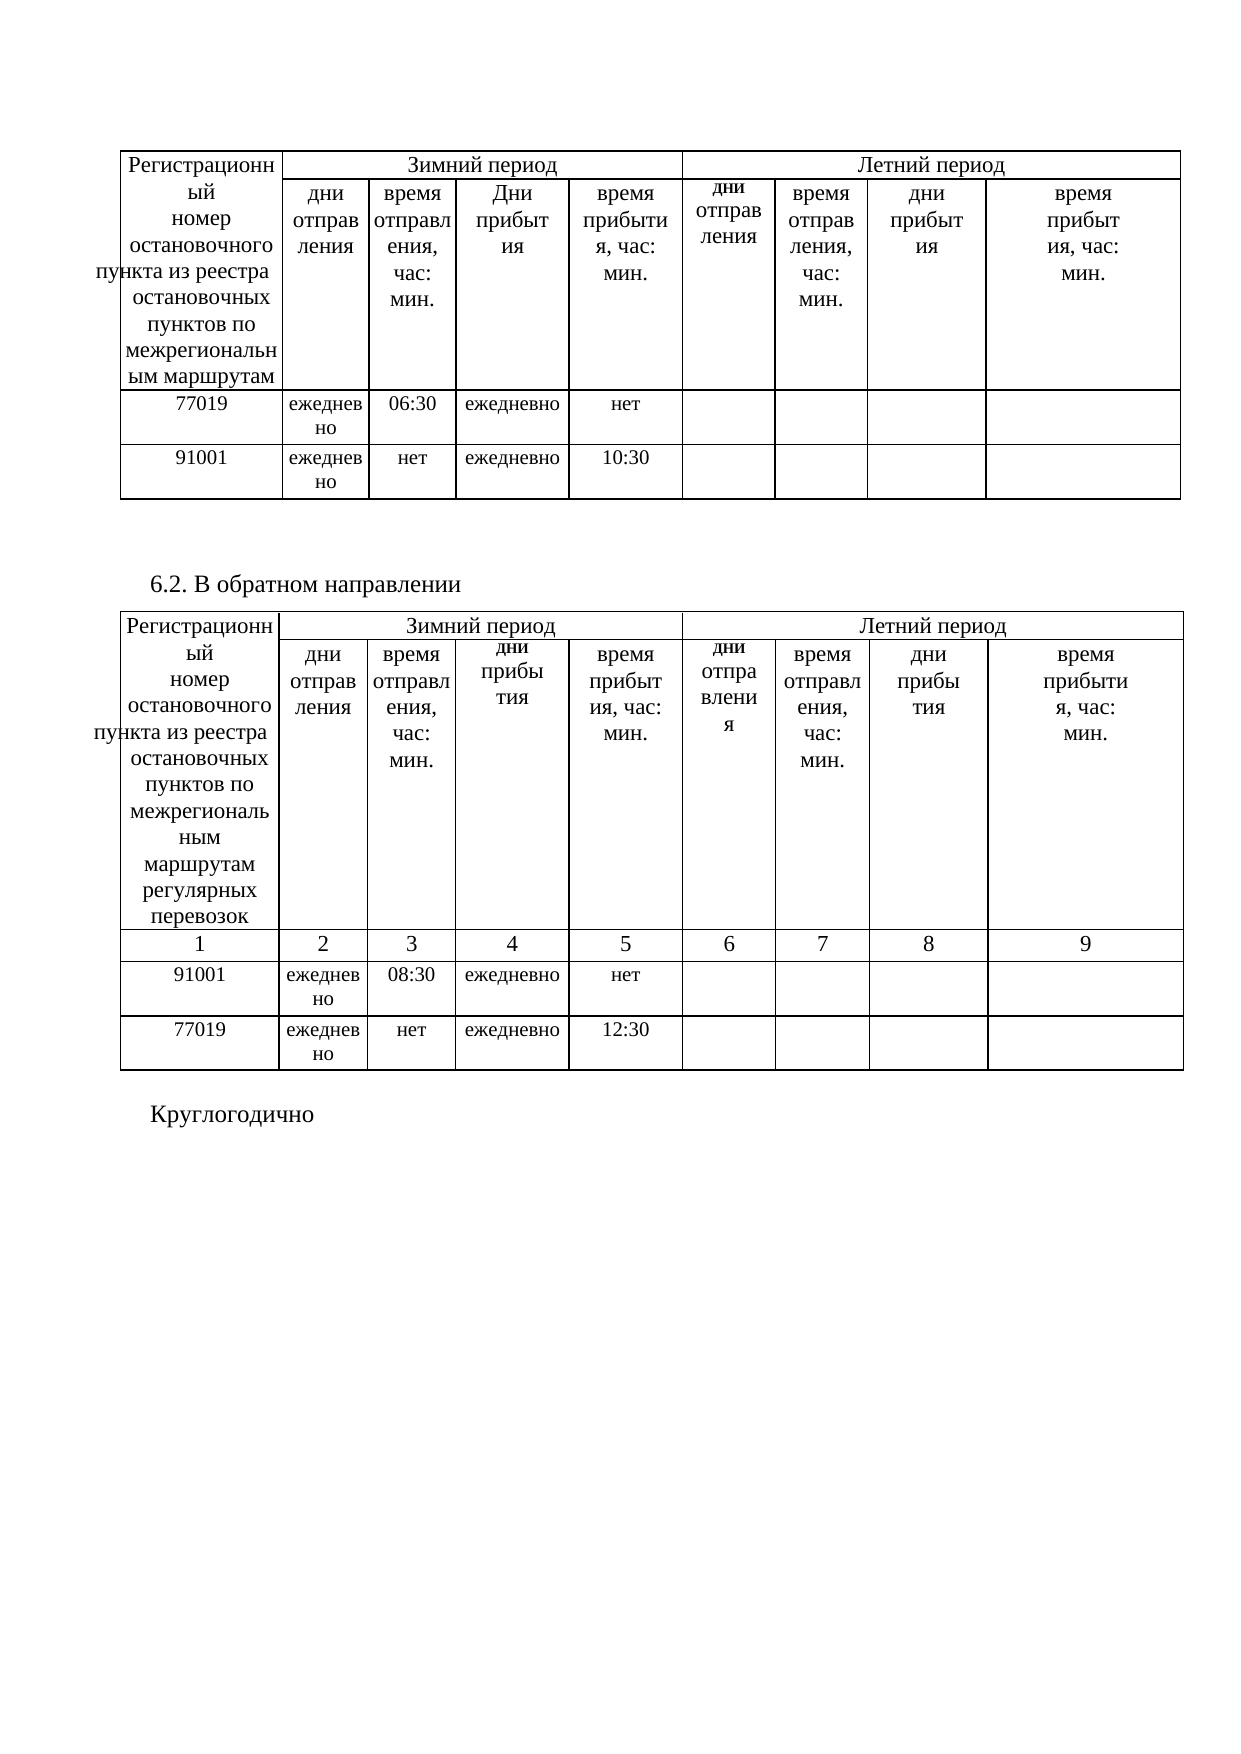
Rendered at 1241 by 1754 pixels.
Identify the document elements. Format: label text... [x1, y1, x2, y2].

table_cell дни отправ ления [283, 180, 368, 389]
table_cell ежедневно [457, 391, 568, 444]
table_cell время отправл ения, час: мин. [776, 640, 869, 929]
table_cell ДНИ отпра влени я [683, 640, 775, 929]
table_cell 5 [570, 930, 682, 961]
table_cell [987, 445, 1180, 498]
table_cell [870, 1017, 987, 1069]
table_cell ежедневно [283, 391, 368, 444]
table_header Зимний период [283, 152, 682, 178]
table_cell [870, 962, 987, 1015]
table_cell 10:30 [570, 445, 682, 498]
table_cell [683, 962, 775, 1015]
table_cell [776, 445, 867, 498]
table_cell дни отправ ления [280, 640, 367, 929]
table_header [121, 152, 282, 389]
table_header Летний период [683, 612, 1183, 639]
table_header Летний период [683, 152, 1180, 178]
table_cell дни прибы тия [870, 640, 987, 929]
table_cell время отправл ения, час: мин. [368, 640, 455, 929]
table_cell [683, 1017, 775, 1069]
table_cell [683, 445, 774, 498]
table_cell ДНИ отправ ления [683, 180, 774, 389]
table_cell нет [370, 445, 455, 498]
table_cell нет [570, 391, 682, 444]
table_cell время отправл ения, час: мин. [370, 180, 455, 389]
table_header Зимний период [280, 612, 682, 639]
table_cell Дни прибыт ия [457, 180, 568, 389]
table_cell время прибыти я, час: мин. [989, 640, 1183, 929]
table_cell дни прибыт ия [868, 180, 985, 389]
table_cell 7 [776, 930, 869, 961]
table_cell нет [368, 1017, 455, 1069]
table_cell 06:30 [370, 391, 455, 444]
table_header Регистрационный номер остановочного пункта из реестра остановочных пунктов по межрегиональным маршрутам регулярных перевозок [121, 612, 279, 929]
table_cell [776, 1017, 869, 1069]
table_cell ежедневно [280, 1017, 367, 1069]
table_cell 9 [989, 930, 1183, 961]
table_cell 77019 [121, 391, 282, 444]
table_cell время отправ ления, час: мин. [776, 180, 867, 389]
table_cell [683, 391, 774, 444]
text Круглогодично [150, 1099, 1090, 1128]
table_cell 8 [870, 930, 987, 961]
table_cell 2 [280, 930, 367, 961]
table_cell время прибыт ия, час: мин. [987, 180, 1180, 389]
table_cell 91001 [121, 445, 282, 498]
table_cell [868, 445, 985, 498]
table_cell ежедневно [456, 1017, 568, 1069]
table_cell время прибыт ия, час: мин. [570, 640, 682, 929]
table_cell 4 [456, 930, 568, 961]
table_cell ДНИ прибы тия [456, 640, 568, 929]
table_cell ежедневно [456, 962, 568, 1015]
table_cell 3 [368, 930, 455, 961]
table_cell [989, 1017, 1183, 1069]
table_cell время прибыти я, час: мин. [570, 180, 682, 389]
table_cell 6 [683, 930, 775, 961]
table_cell 1 [121, 930, 278, 961]
table_cell 91001 [121, 962, 278, 1015]
table_cell [776, 391, 867, 444]
table_cell ежедневно [457, 445, 568, 498]
table_cell ежедневно [280, 962, 367, 1015]
table_cell [989, 962, 1183, 1015]
table_cell 08:30 [368, 962, 455, 1015]
table_cell [987, 391, 1180, 444]
table_cell [868, 391, 985, 444]
table_cell нет [570, 962, 682, 1015]
table_cell 77019 [121, 1017, 278, 1069]
table_cell [776, 962, 869, 1015]
table_cell 12:30 [570, 1017, 682, 1069]
table_cell ежедневно [283, 445, 368, 498]
text 6.2. В обратном направлении [150, 569, 1090, 598]
